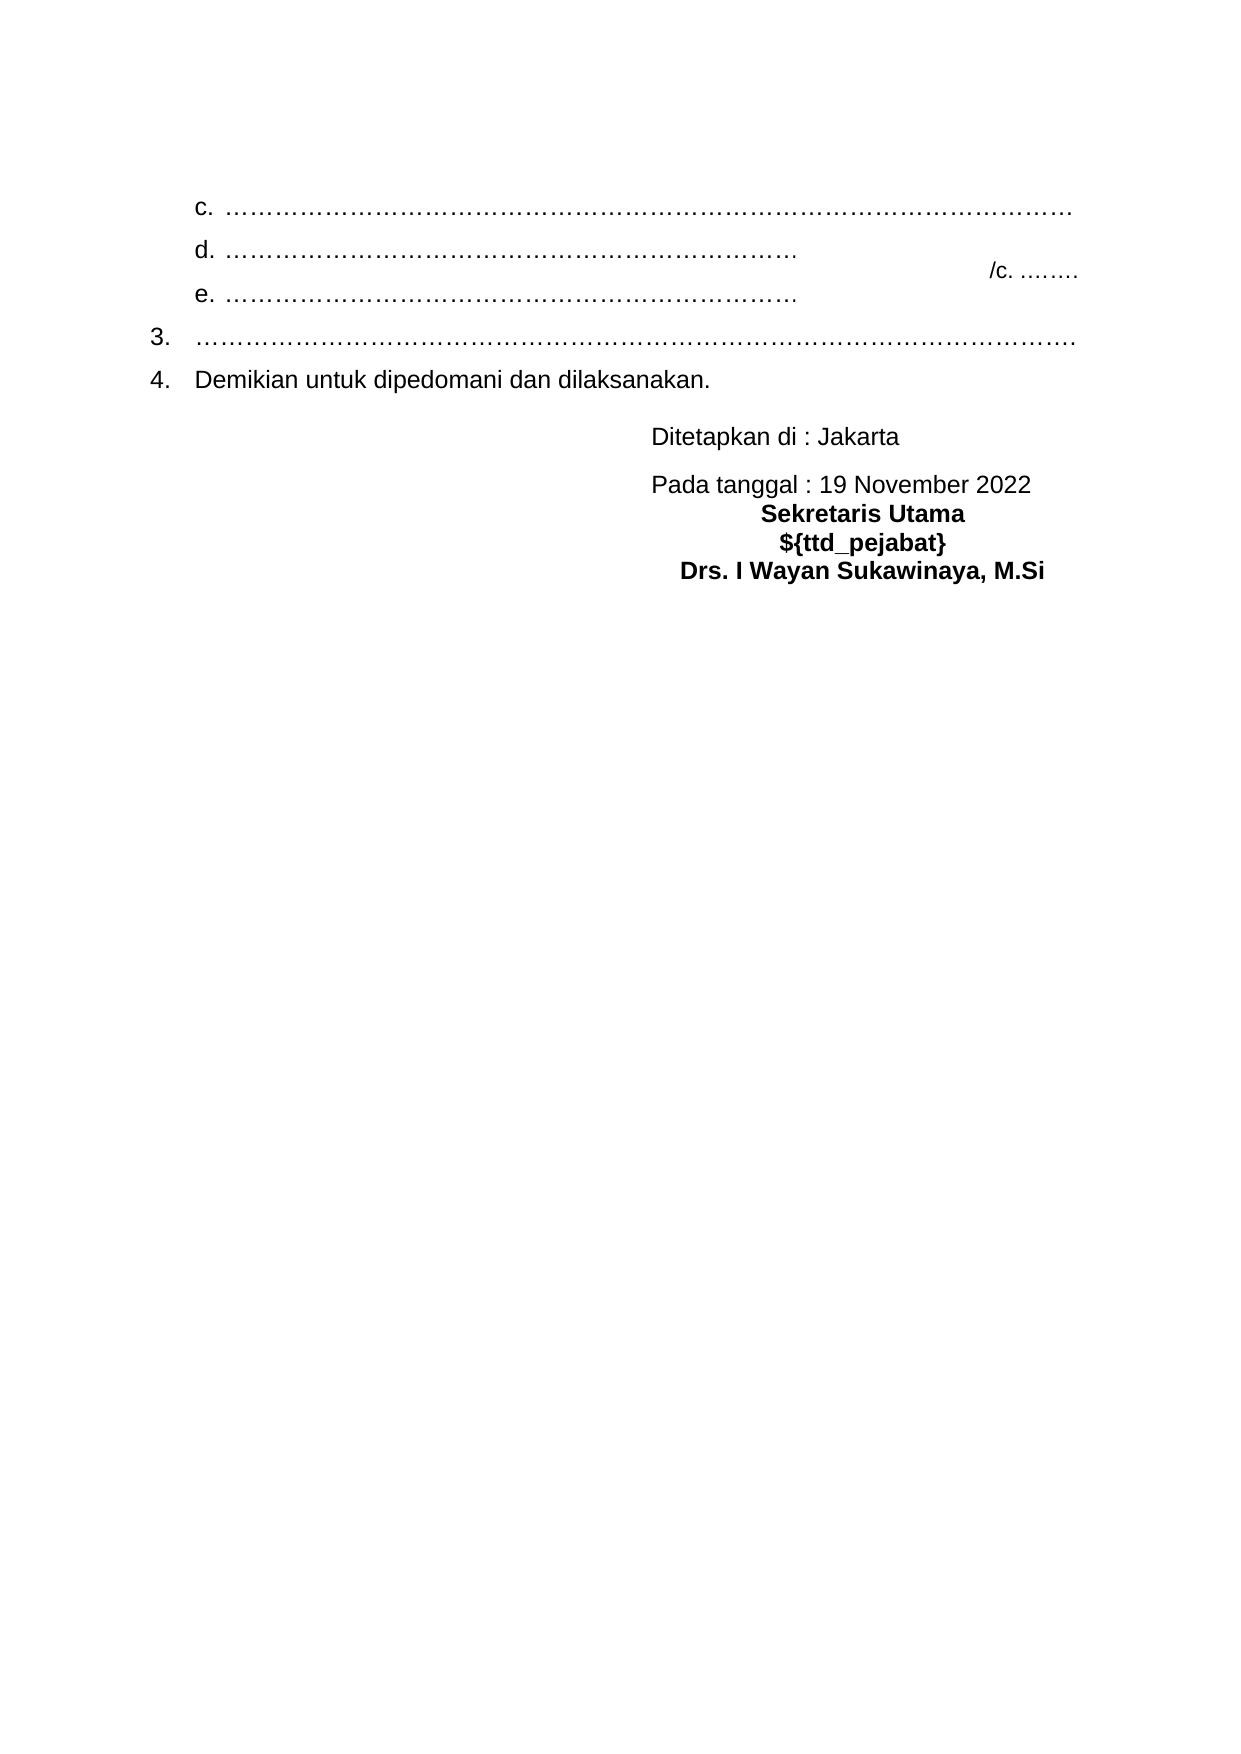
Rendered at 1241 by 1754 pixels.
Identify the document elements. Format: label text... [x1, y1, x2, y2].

list ……………………………………………………………………………………………. [150, 322, 1090, 351]
list ………………………………………………………………………………………… [194, 192, 1090, 221]
list …………………………………………………………………………………………. [194, 279, 1090, 307]
list Demikian untuk dipedomani dan dilaksanakan. [150, 365, 1090, 394]
list …………………………………………………………………………………………. [194, 236, 1090, 264]
